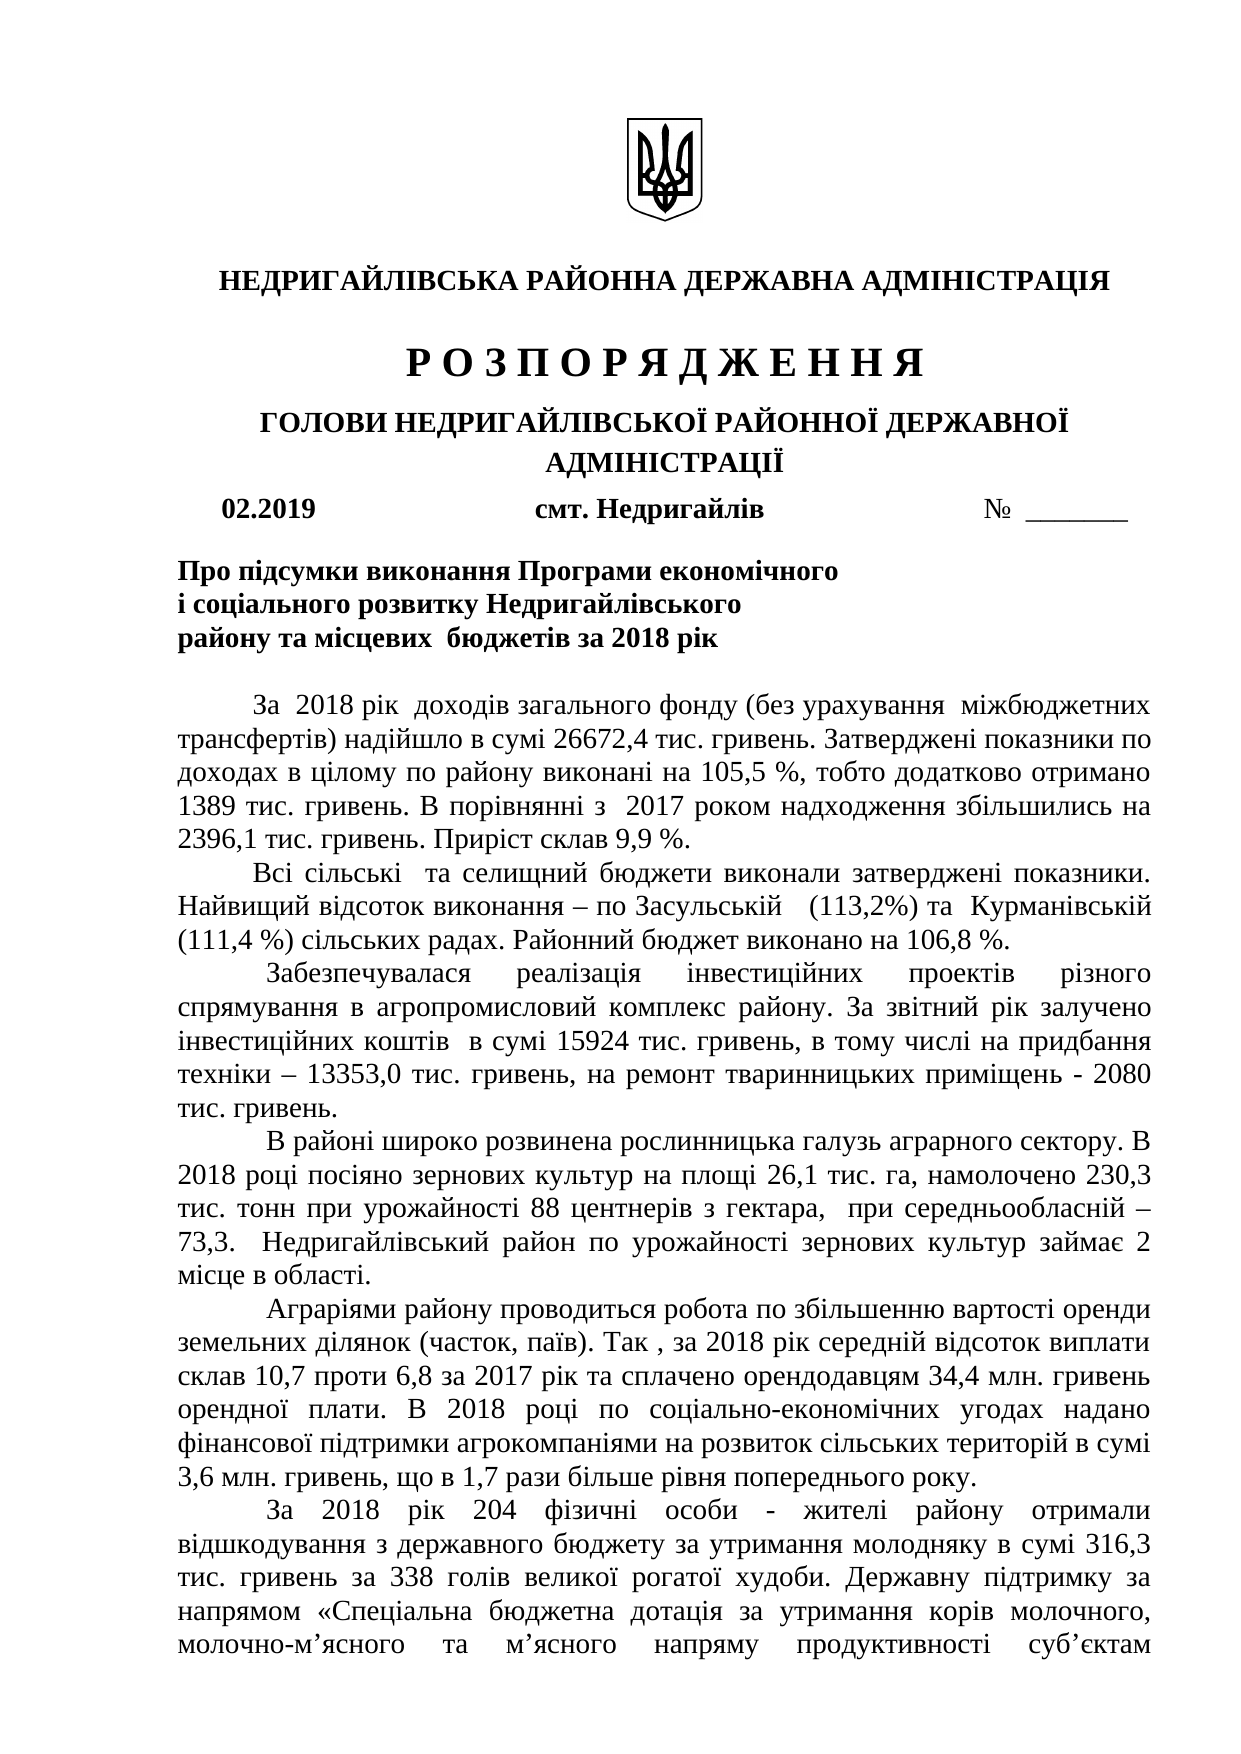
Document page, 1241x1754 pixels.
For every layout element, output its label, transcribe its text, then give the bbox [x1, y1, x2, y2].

text Р О З П О Р Я Д Ж Е Н Н Я [177, 330, 1152, 386]
text району та місцевих бюджетів за 2018 рік [177, 620, 1152, 654]
text ГОЛОВИ НЕДРИГАЙЛІВСЬКОЇ РАЙОННОЇ ДЕРЖАВНОЇ АДМІНІСТРАЦІЇ [177, 398, 1152, 479]
text і соціального розвитку Недригайлівського [177, 587, 1152, 620]
text Про підсумки виконання Програми економічного [177, 553, 1152, 587]
text Аграріями району проводиться робота по збільшенню вартості оренди земельних ділянок (часток, паїв). Так , за 2018 рік середній відсоток виплати склав 10,7 проти 6,8 за 2017 рік та сплачено орендодавцям 34,4 млн. гривень орендної плати. В 2018 році по соціально-економічних угодах надано фінансової підтримки агрокомпаніями на розвиток сільських територій в сумі 3,6 млн. гривень, що в 1,7 рази більше рівня попереднього року. [177, 1291, 1152, 1492]
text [177, 1492, 1152, 1660]
text НЕДРИГАЙЛІВСЬКА РАЙОННА ДЕРЖАВНА АДМІНІСТРАЦІЯ [177, 256, 1152, 297]
text В районі широко розвинена рослинницька галузь аграрного сектору. В 2018 році посіяно зернових культур на площі 26,1 тис. га, намолочено 230,3 тис. тонн при урожайності 88 центнерів з гектара, при середньообласній – 73,3. Недригайлівський район по урожайності зернових культур займає 2 місце в області. [177, 1123, 1152, 1291]
text Забезпечувалася реалізація інвестиційних проектів різного спрямування в агропромисловий комплекс району. За звітний рік залучено інвестиційних коштів в сумі 15924 тис. гривень, в тому числі на придбання техніки – 13353,0 тис. гривень, на ремонт тваринницьких приміщень - 2080 тис. гривень. [177, 956, 1152, 1123]
text Всі сільські та селищний бюджети виконали затверджені показники. Найвищий відсоток виконання – по Засульській (113,2%) та Курманівській (111,4 %) сільських радах. Районний бюджет виконано на 106,8 %. [177, 855, 1152, 956]
text За 2018 рік доходів загального фонду (без урахування міжбюджетних трансфертів) надійшло в сумі 26672,4 тис. гривень. Затверджені показники по доходах в цілому по району виконані на 105,5 %, тобто додатково отримано 1389 тис. гривень. В порівнянні з 2017 роком надходження збільшились на 2396,1 тис. гривень. Приріст склав 9,9 %. [177, 687, 1152, 855]
picture [626, 118, 703, 223]
text 02.2019 смт. Недригайлів № _______ [177, 492, 1152, 525]
